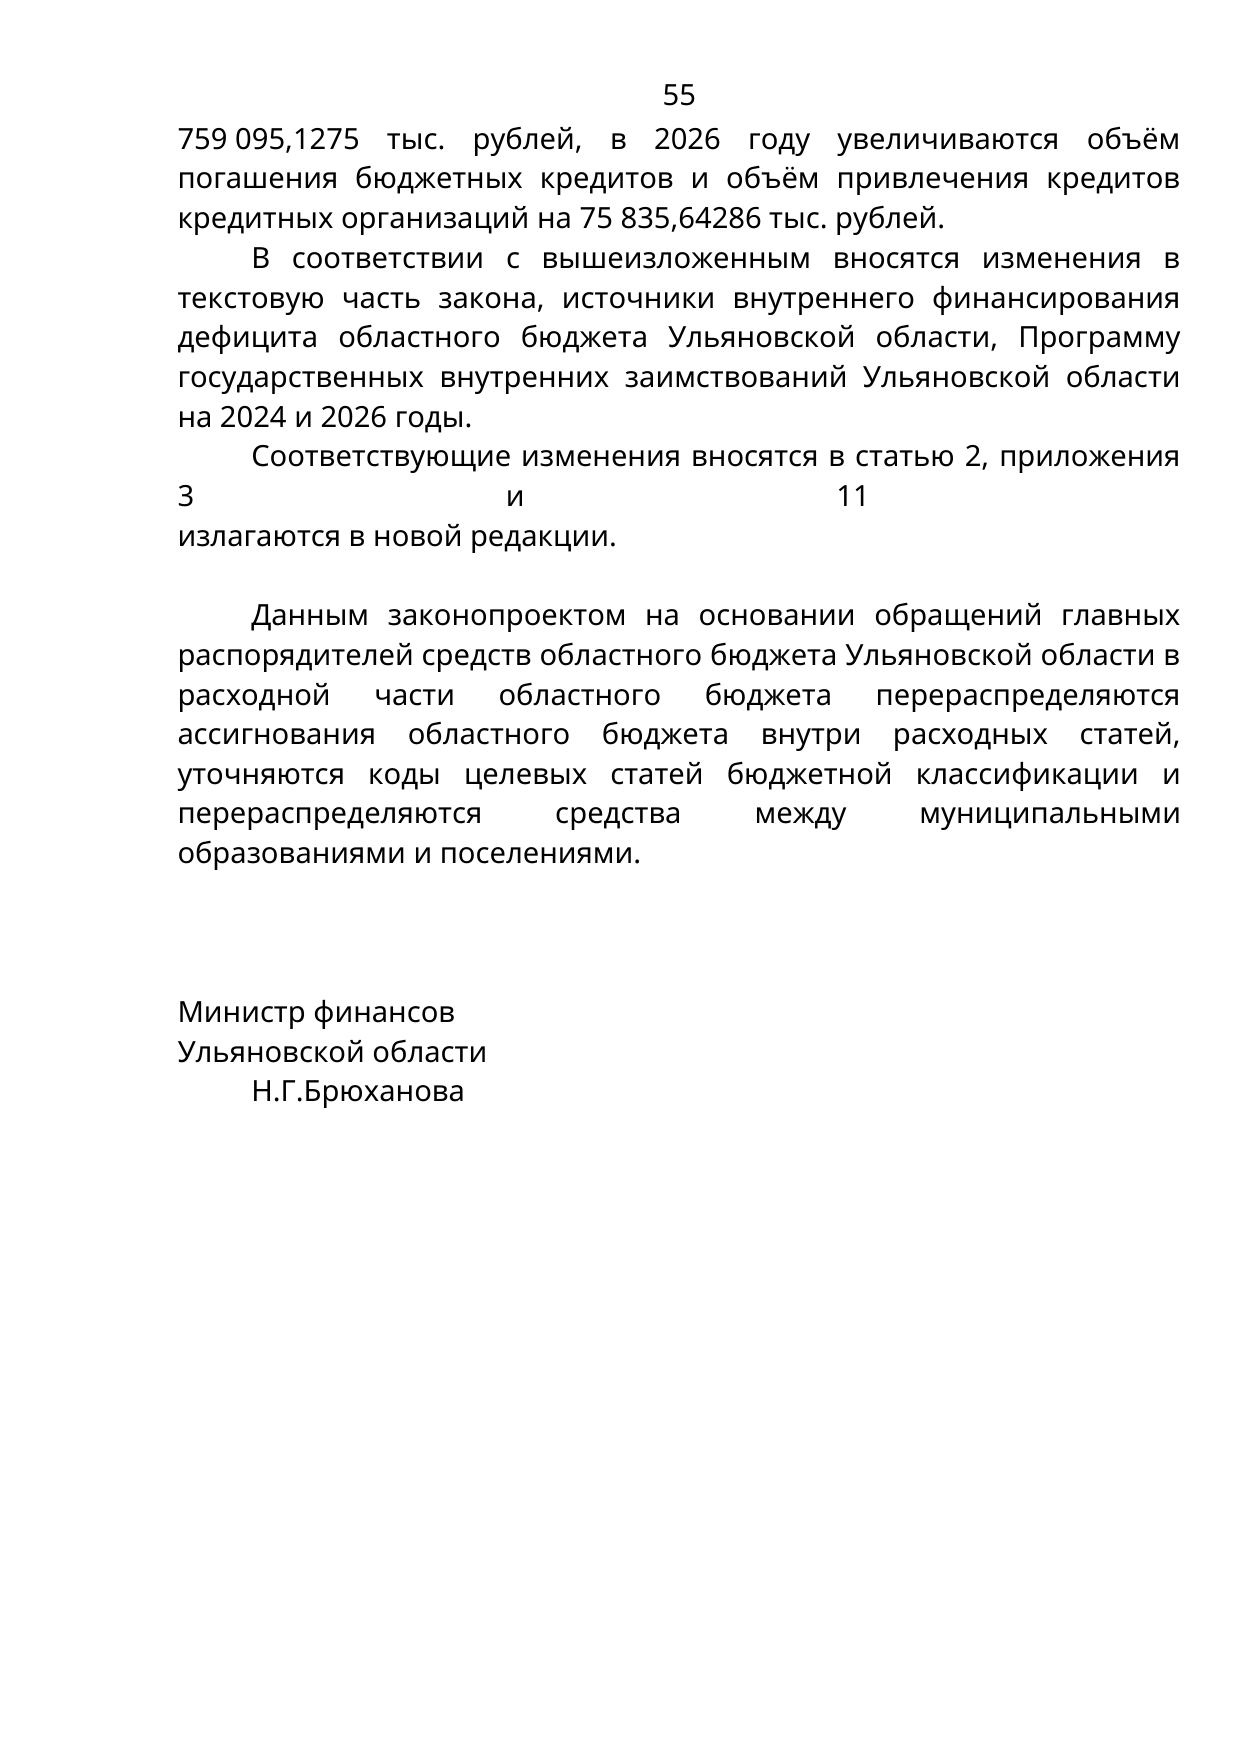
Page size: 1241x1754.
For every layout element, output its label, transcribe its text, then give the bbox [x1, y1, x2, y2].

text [177, 118, 1181, 237]
text В соответствии с вышеизложенным вносятся изменения в текстовую часть закона, источники внутреннего финансирования дефицита областного бюджета Ульяновской области, Программу государственных внутренних заимствований Ульяновской области на 2024 и 2026 годы. [177, 237, 1181, 436]
text Министр финансов [177, 991, 1181, 1031]
text Данным законопроектом на основании обращений главных распорядителей средств областного бюджета Ульяновской области в расходной части областного бюджета перераспределяются ассигнования областного бюджета внутри расходных статей, уточняются коды целевых статей бюджетной классификации и перераспределяются средства между муниципальными образованиями и поселениями. [177, 594, 1181, 872]
text Ульяновской области Н.Г.Брюханова [177, 1031, 1181, 1110]
text Соответствующие изменения вносятся в статью 2, приложения 3 и 11 излагаются в новой редакции. [177, 436, 1181, 555]
